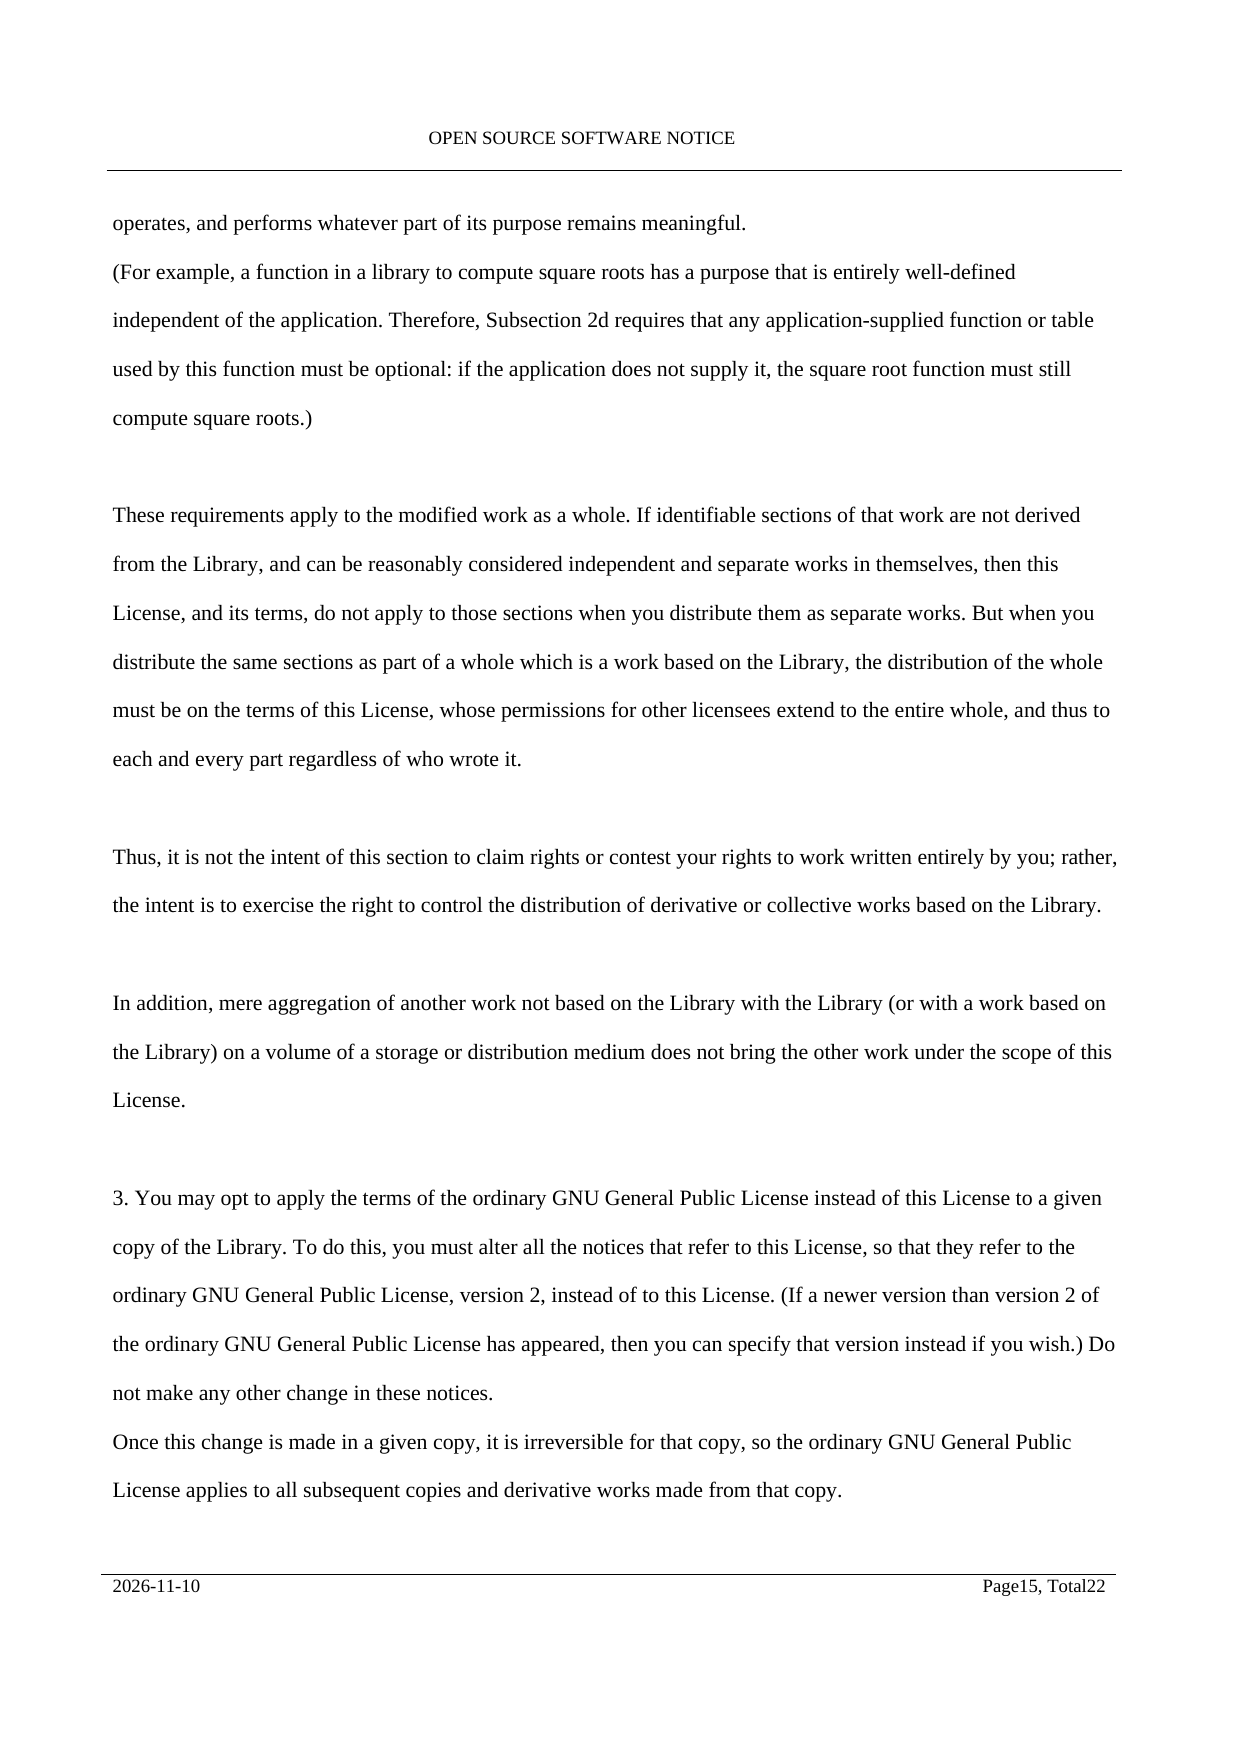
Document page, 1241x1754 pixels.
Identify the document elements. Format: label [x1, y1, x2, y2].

text [112, 206, 1128, 1506]
